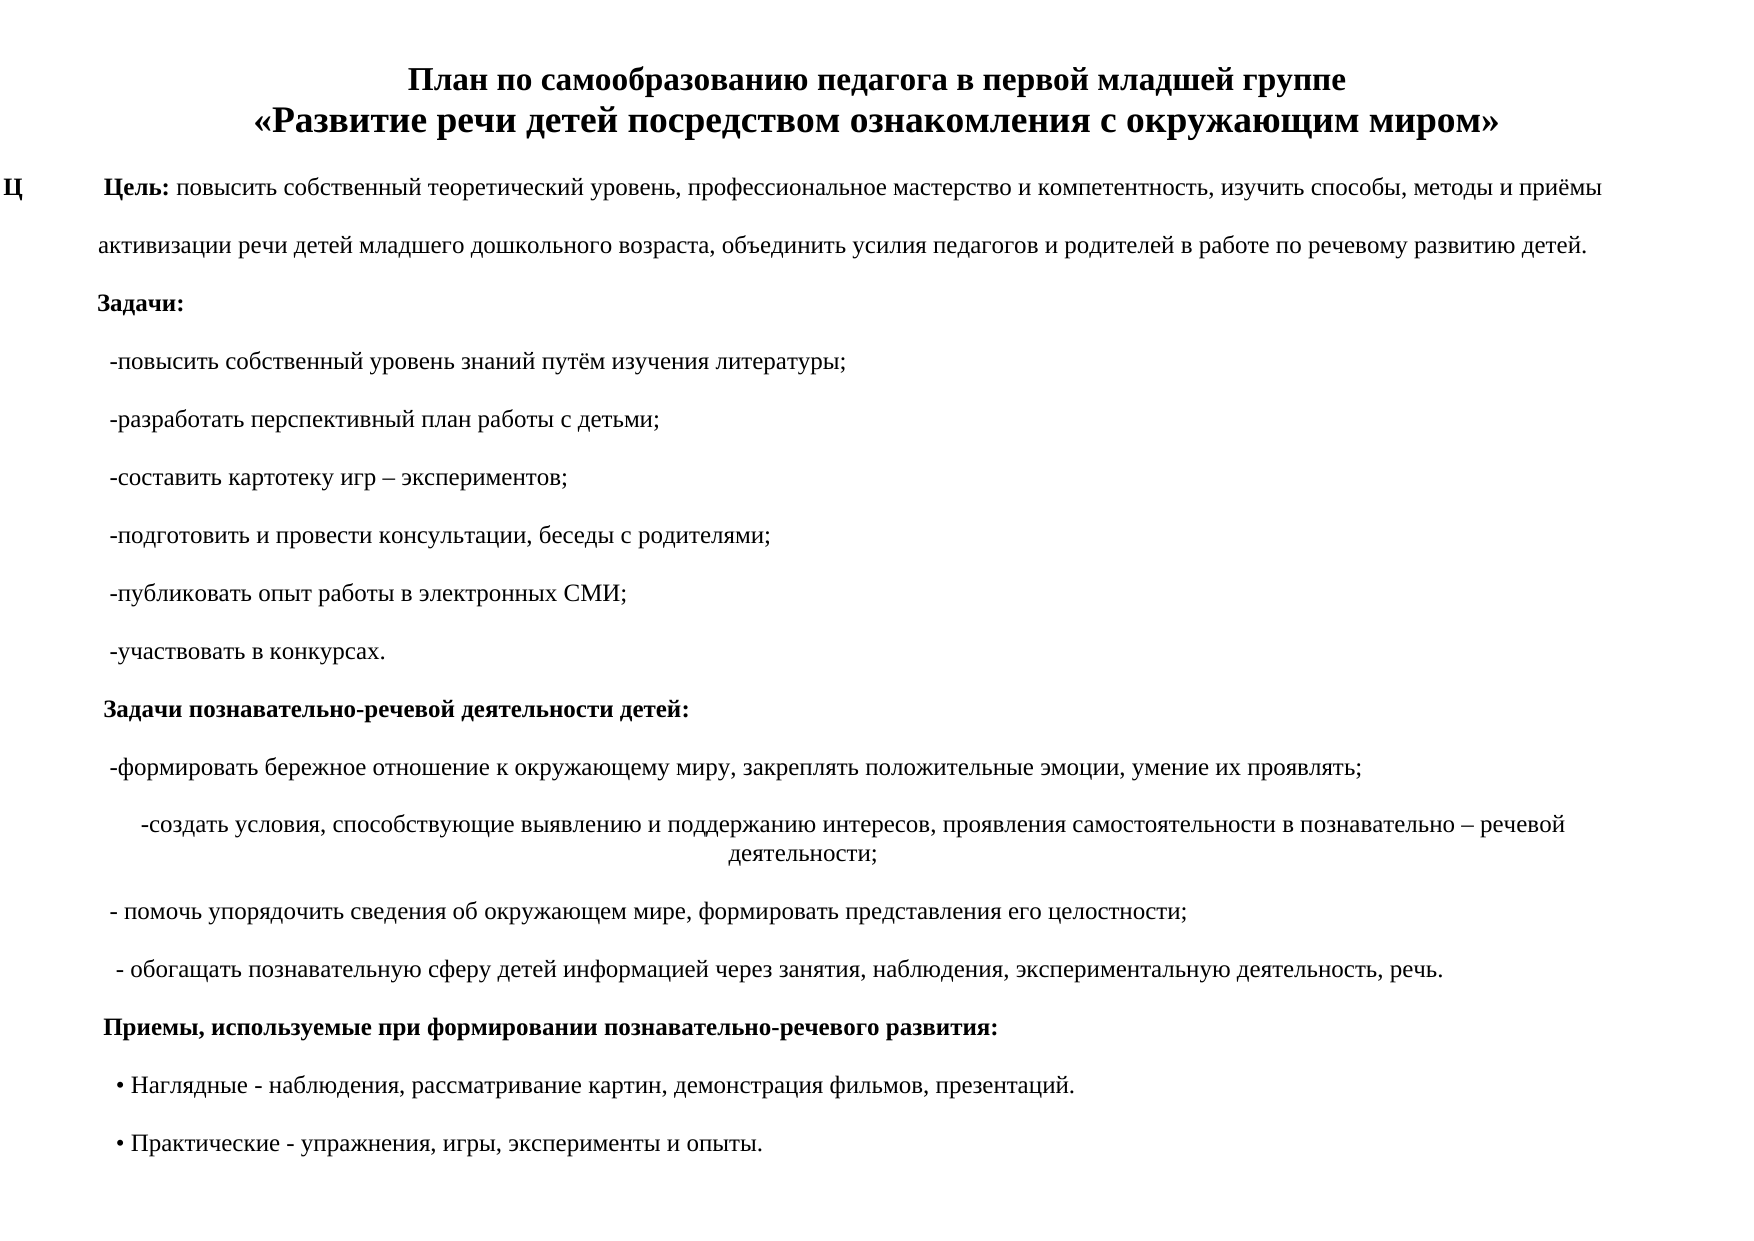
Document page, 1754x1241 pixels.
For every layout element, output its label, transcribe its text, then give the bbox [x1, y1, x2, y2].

text План по самообразованию педагога в первой младшей группе [118, 59, 1636, 97]
text «Развитие речи детей посредством ознакомления с окружающим миром» [118, 97, 1636, 141]
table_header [89, 169, 1606, 1189]
